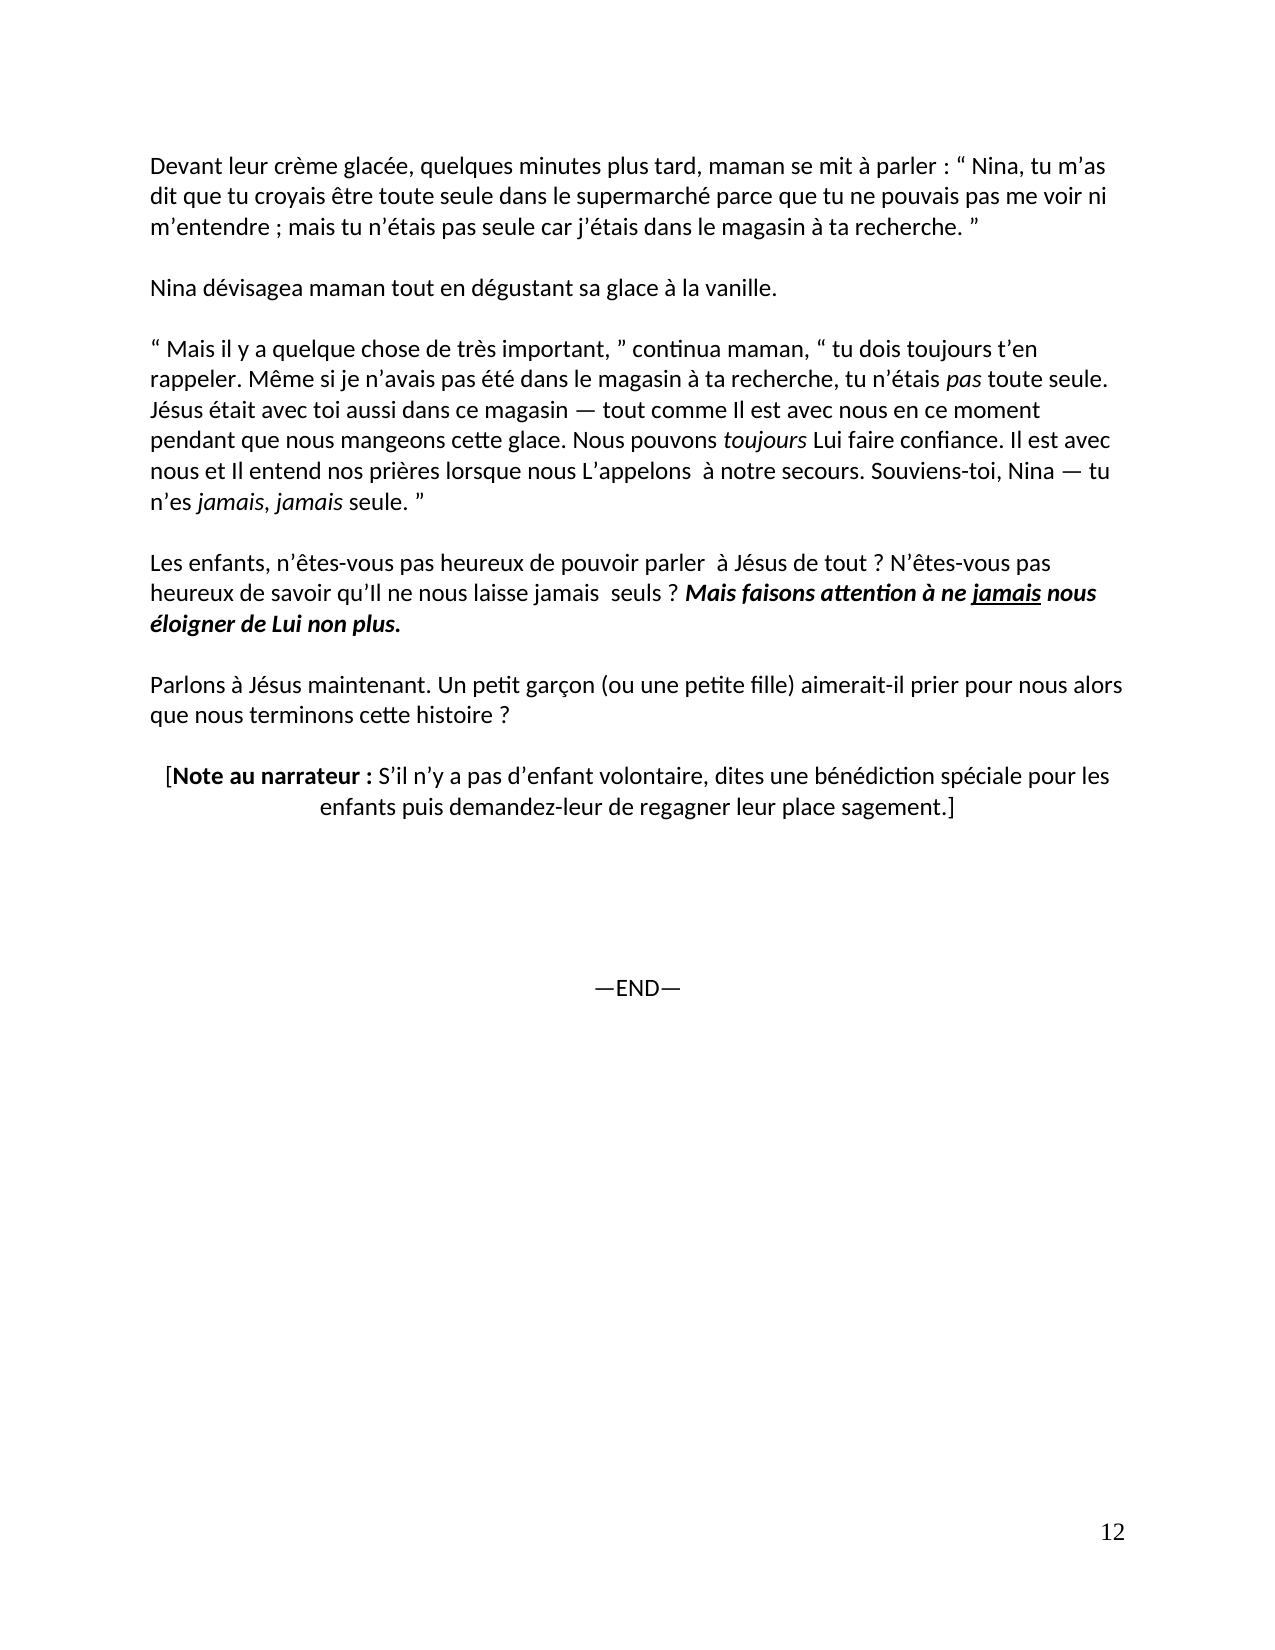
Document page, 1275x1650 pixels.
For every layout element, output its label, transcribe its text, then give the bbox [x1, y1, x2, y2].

text Nina dévisagea maman tout en dégustant sa glace à la vanille. [150, 272, 1125, 303]
text “ Mais il y a quelque chose de très important, ” continua maman, “ tu dois toujours t’en rappeler. Même si je n’avais pas été dans le magasin à ta recherche, tu n’étais pas toute seule. Jésus était avec toi aussi dans ce magasin — tout comme Il est avec nous en ce moment pendant que nous mangeons cette glace. Nous pouvons toujours Lui faire confiance. Il est avec nous et Il entend nos prières lorsque nous L’appelons à notre secours. Souviens-toi, Nina — tu n’es jamais, jamais seule. ” [150, 333, 1125, 516]
text [Note au narrateur : S’il n’y a pas d’enfant volontaire, dites une bénédiction spéciale pour les enfants puis demandez-leur de regagner leur place sagement.] [150, 760, 1125, 821]
text Parlons à Jésus maintenant. Un petit garçon (ou une petite fille) aimerait-il prier pour nous alors que nous terminons cette histoire ? [150, 669, 1125, 730]
text —END— [150, 972, 1125, 1003]
text Les enfants, n’êtes-vous pas heureux de pouvoir parler à Jésus de tout ? N’êtes-vous pas heureux de savoir qu’Il ne nous laisse jamais seuls ? Mais faisons attention à ne jamais nous éloigner de Lui non plus. [150, 547, 1125, 638]
text Devant leur crème glacée, quelques minutes plus tard, maman se mit à parler : “ Nina, tu m’as dit que tu croyais être toute seule dans le supermarché parce que tu ne pouvais pas me voir ni m’entendre ; mais tu n’étais pas seule car j’étais dans le magasin à ta recherche. ” [150, 150, 1125, 242]
